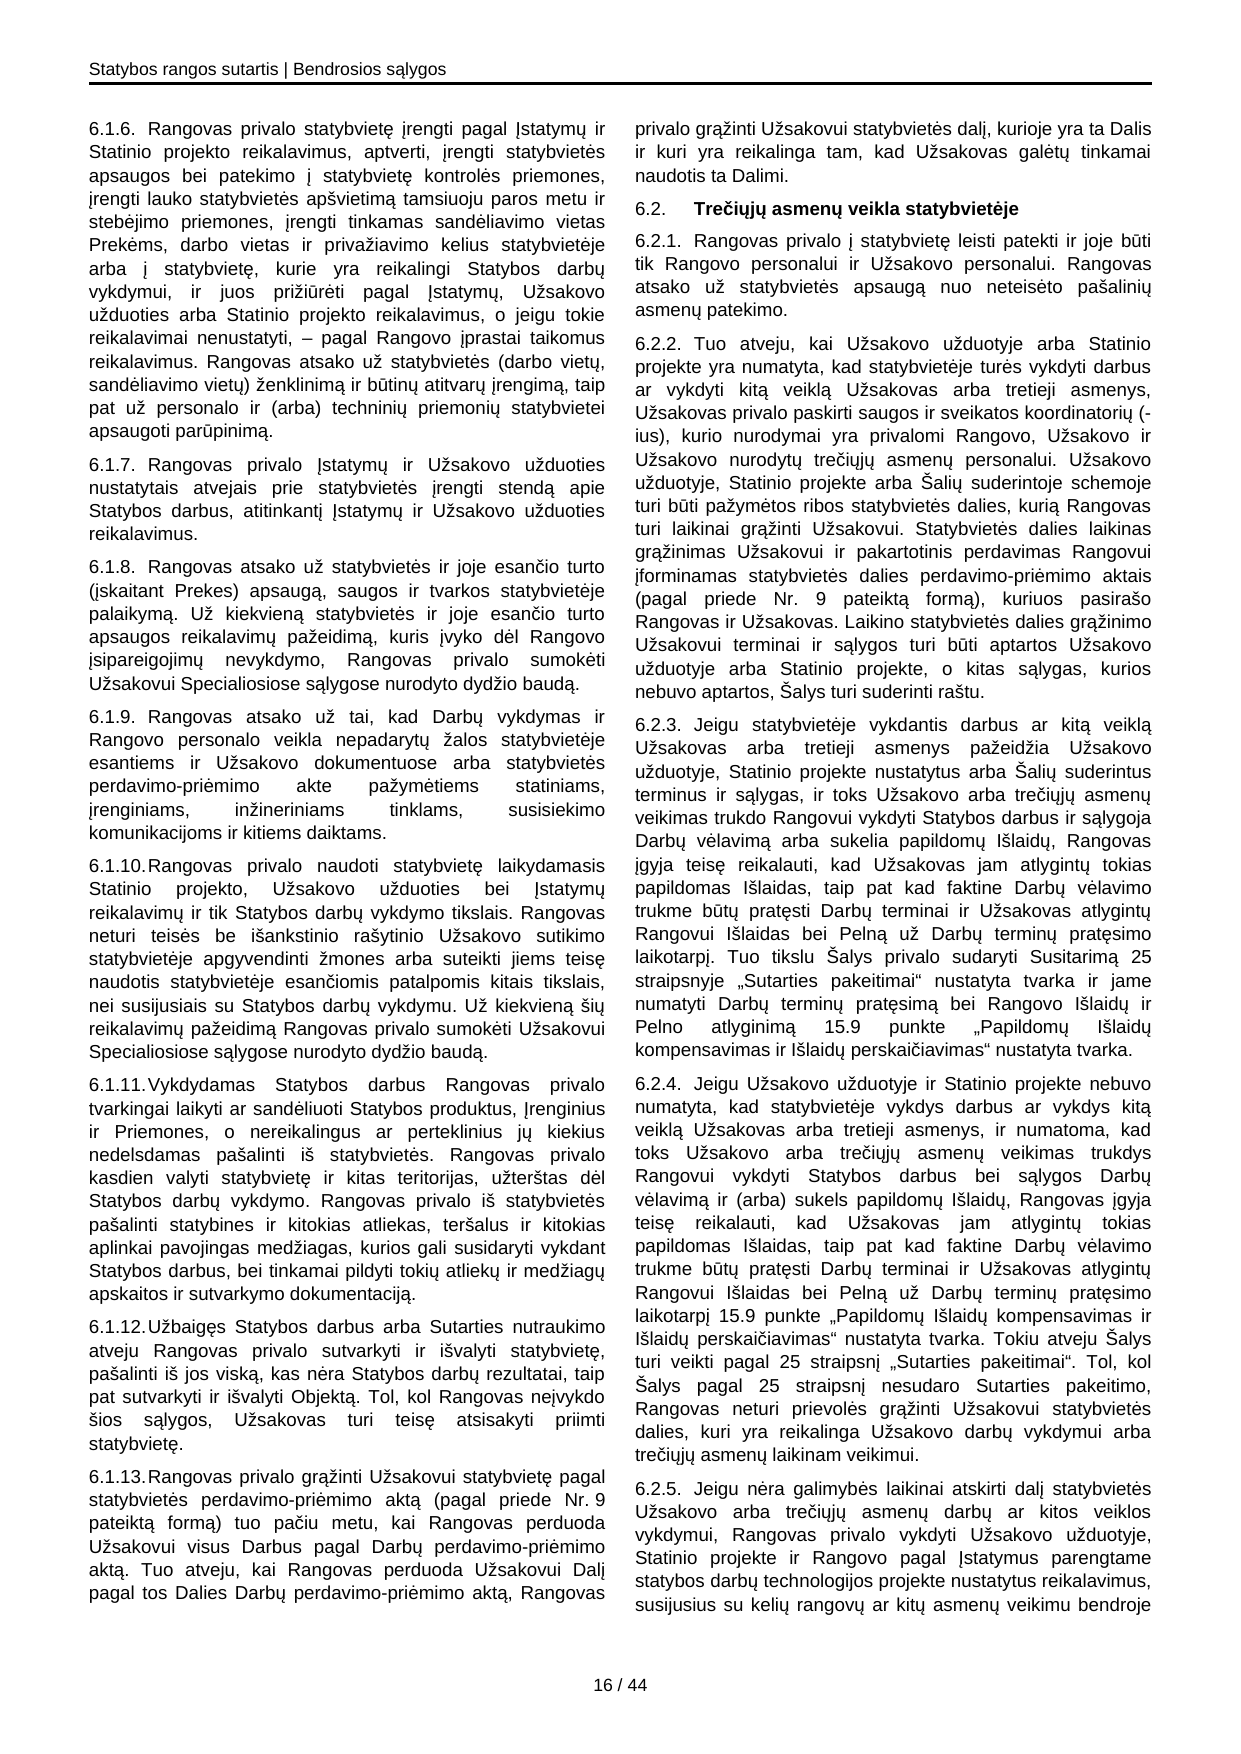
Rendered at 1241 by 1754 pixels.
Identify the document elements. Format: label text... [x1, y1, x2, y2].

list Rangovas privalo į statybvietę leisti patekti ir joje būti tik Rangovo personalui ir Užsakovo personalui. Rangovas atsako už statybvietės apsaugą nuo neteisėto pašalinių asmenų patekimo. [635, 229, 1152, 321]
subtitle Trečiųjų asmenų veikla statybvietėje [635, 198, 1152, 219]
list Rangovas atsako už tai, kad Darbų vykdymas ir Rangovo personalo veikla nepadarytų žalos statybvietėje esantiems ir Užsakovo dokumentuose arba statybvietės perdavimo-priėmimo akte pažymėtiems statiniams, įrenginiams, inžineriniams tinklams, susisiekimo komunikacijoms ir kitiems daiktams. [89, 706, 605, 843]
list Rangovas privalo naudoti statybvietę laikydamasis Statinio projekto, Užsakovo užduoties bei Įstatymų reikalavimų ir tik Statybos darbų vykdymo tikslais. Rangovas neturi teisės be išankstinio rašytinio Užsakovo sutikimo statybvietėje apgyvendinti žmones arba suteikti jiems teisę naudotis statybvietėje esančiomis patalpomis kitais tikslais, nei susijusiais su Statybos darbų vykdymu. Už kiekvieną šių reikalavimų pažeidimą Rangovas privalo sumokėti Užsakovui Specialiosiose sąlygose nurodyto dydžio baudą. [89, 855, 605, 1062]
list Rangovas atsako už statybvietės ir joje esančio turto (įskaitant Prekes) apsaugą, saugos ir tvarkos statybvietėje palaikymą. Už kiekvieną statybvietės ir joje esančio turto apsaugos reikalavimų pažeidimą, kuris įvyko dėl Rangovo įsipareigojimų nevykdymo, Rangovas privalo sumokėti Užsakovui Specialiosiose sąlygose nurodyto dydžio baudą. [89, 556, 605, 694]
list Tuo atveju, kai Užsakovo užduotyje arba Statinio projekte yra numatyta, kad statybvietėje turės vykdyti darbus ar vykdyti kitą veiklą Užsakovas arba tretieji asmenys, Užsakovas privalo paskirti saugos ir sveikatos koordinatorių (-ius), kurio nurodymai yra privalomi Rangovo, Užsakovo ir Užsakovo nurodytų trečiųjų asmenų personalui. Užsakovo užduotyje, Statinio projekte arba Šalių suderintoje schemoje turi būti pažymėtos ribos statybvietės dalies, kurią Rangovas turi laikinai grąžinti Užsakovui. Statybvietės dalies laikinas grąžinimas Užsakovui ir pakartotinis perdavimas Rangovui įforminamas statybvietės dalies perdavimo-priėmimo aktais (pagal priede Nr. 9 pateiktą formą), kuriuos pasirašo Rangovas ir Užsakovas. Laikino statybvietės dalies grąžinimo Užsakovui terminai ir sąlygos turi būti aptartos Užsakovo užduotyje arba Statinio projekte, o kitas sąlygas, kurios nebuvo aptartos, Šalys turi suderinti raštu. [635, 332, 1152, 702]
list Vykdydamas Statybos darbus Rangovas privalo tvarkingai laikyti ar sandėliuoti Statybos produktus, Įrenginius ir Priemones, o nereikalingus ar perteklinius jų kiekius nedelsdamas pašalinti iš statybvietės. Rangovas privalo kasdien valyti statybvietę ir kitas teritorijas, užterštas dėl Statybos darbų vykdymo. Rangovas privalo iš statybvietės pašalinti statybines ir kitokias atliekas, teršalus ir kitokias aplinkai pavojingas medžiagas, kurios gali susidaryti vykdant Statybos darbus, bei tinkamai pildyti tokių atliekų ir medžiagų apskaitos ir sutvarkymo dokumentaciją. [89, 1074, 605, 1305]
list Rangovas privalo grąžinti Užsakovui statybvietę pagal statybvietės perdavimo-priėmimo aktą (pagal priede Nr. 9 pateiktą formą) tuo pačiu metu, kai Rangovas perduoda Užsakovui visus Darbus pagal Darbų perdavimo-priėmimo aktą. Tuo atveju, kai Rangovas perduoda Užsakovui Dalį pagal tos Dalies Darbų perdavimo-priėmimo aktą, Rangovas privalo grąžinti Užsakovui statybvietės dalį, kurioje yra ta Dalis ir kuri yra reikalinga tam, kad Užsakovas galėtų tinkamai naudotis ta Dalimi. [635, 118, 1152, 186]
list Rangovas privalo statybvietę įrengti pagal Įstatymų ir Statinio projekto reikalavimus, aptverti, įrengti statybvietės apsaugos bei patekimo į statybvietę kontrolės priemones, įrengti lauko statybvietės apšvietimą tamsiuoju paros metu ir stebėjimo priemones, įrengti tinkamas sandėliavimo vietas Prekėms, darbo vietas ir privažiavimo kelius statybvietėje arba į statybvietę, kurie yra reikalingi Statybos darbų vykdymui, ir juos prižiūrėti pagal Įstatymų, Užsakovo užduoties arba Statinio projekto reikalavimus, o jeigu tokie reikalavimai nenustatyti, – pagal Rangovo įprastai taikomus reikalavimus. Rangovas atsako už statybvietės (darbo vietų, sandėliavimo vietų) ženklinimą ir būtinų atitvarų įrengimą, taip pat už personalo ir (arba) techninių priemonių statybvietei apsaugoti parūpinimą. [89, 118, 605, 442]
list Užbaigęs Statybos darbus arba Sutarties nutraukimo atveju Rangovas privalo sutvarkyti ir išvalyti statybvietę, pašalinti iš jos viską, kas nėra Statybos darbų rezultatai, taip pat sutvarkyti ir išvalyti Objektą. Tol, kol Rangovas neįvykdo šios sąlygos, Užsakovas turi teisę atsisakyti priimti statybvietę. [89, 1316, 605, 1454]
list Jeigu Užsakovo užduotyje ir Statinio projekte nebuvo numatyta, kad statybvietėje vykdys darbus ar vykdys kitą veiklą Užsakovas arba tretieji asmenys, ir numatoma, kad toks Užsakovo arba trečiųjų asmenų veikimas trukdys Rangovui vykdyti Statybos darbus bei sąlygos Darbų vėlavimą ir (arba) sukels papildomų Išlaidų, Rangovas įgyja teisę reikalauti, kad Užsakovas jam atlygintų tokias papildomas Išlaidas, taip pat kad faktine Darbų vėlavimo trukme būtų pratęsti Darbų terminai ir Užsakovas atlygintų Rangovui Išlaidas bei Pelną už Darbų terminų pratęsimo laikotarpį 15.9 punkte „Papildomų Išlaidų kompensavimas ir Išlaidų perskaičiavimas“ nustatyta tvarka. Tokiu atveju Šalys turi veikti pagal 25 straipsnį „Sutarties pakeitimai“. Tol, kol Šalys pagal 25 straipsnį nesudaro Sutarties pakeitimo, Rangovas neturi prievolės grąžinti Užsakovui statybvietės dalies, kuri yra reikalinga Užsakovo darbų vykdymui arba trečiųjų asmenų laikinam veikimui. [635, 1072, 1152, 1466]
list Rangovas privalo grąžinti Užsakovui statybvietę pagal statybvietės perdavimo-priėmimo aktą (pagal priede Nr. 9 pateiktą formą) tuo pačiu metu, kai Rangovas perduoda Užsakovui visus Darbus pagal Darbų perdavimo-priėmimo aktą. Tuo atveju, kai Rangovas perduoda Užsakovui Dalį pagal tos Dalies Darbų perdavimo-priėmimo aktą, Rangovas privalo grąžinti Užsakovui statybvietės dalį, kurioje yra ta Dalis ir kuri yra reikalinga tam, kad Užsakovas galėtų tinkamai naudotis ta Dalimi. [89, 1466, 605, 1603]
list Jeigu statybvietėje vykdantis darbus ar kitą veiklą Užsakovas arba tretieji asmenys pažeidžia Užsakovo užduotyje, Statinio projekte nustatytus arba Šalių suderintus terminus ir sąlygas, ir toks Užsakovo arba trečiųjų asmenų veikimas trukdo Rangovui vykdyti Statybos darbus ir sąlygoja Darbų vėlavimą arba sukelia papildomų Išlaidų, Rangovas įgyja teisę reikalauti, kad Užsakovas jam atlygintų tokias papildomas Išlaidas, taip pat kad faktine Darbų vėlavimo trukme būtų pratęsti Darbų terminai ir Užsakovas atlygintų Rangovui Išlaidas bei Pelną už Darbų terminų pratęsimo laikotarpį. Tuo tikslu Šalys privalo sudaryti Susitarimą 25 straipsnyje „Sutarties pakeitimai“ nustatyta tvarka ir jame numatyti Darbų terminų pratęsimą bei Rangovo Išlaidų ir Pelno atlyginimą 15.9 punkte „Papildomų Išlaidų kompensavimas ir Išlaidų perskaičiavimas“ nustatyta tvarka. [635, 714, 1152, 1061]
list Rangovas privalo Įstatymų ir Užsakovo užduoties nustatytais atvejais prie statybvietės įrengti stendą apie Statybos darbus, atitinkantį Įstatymų ir Užsakovo užduoties reikalavimus. [89, 453, 605, 544]
